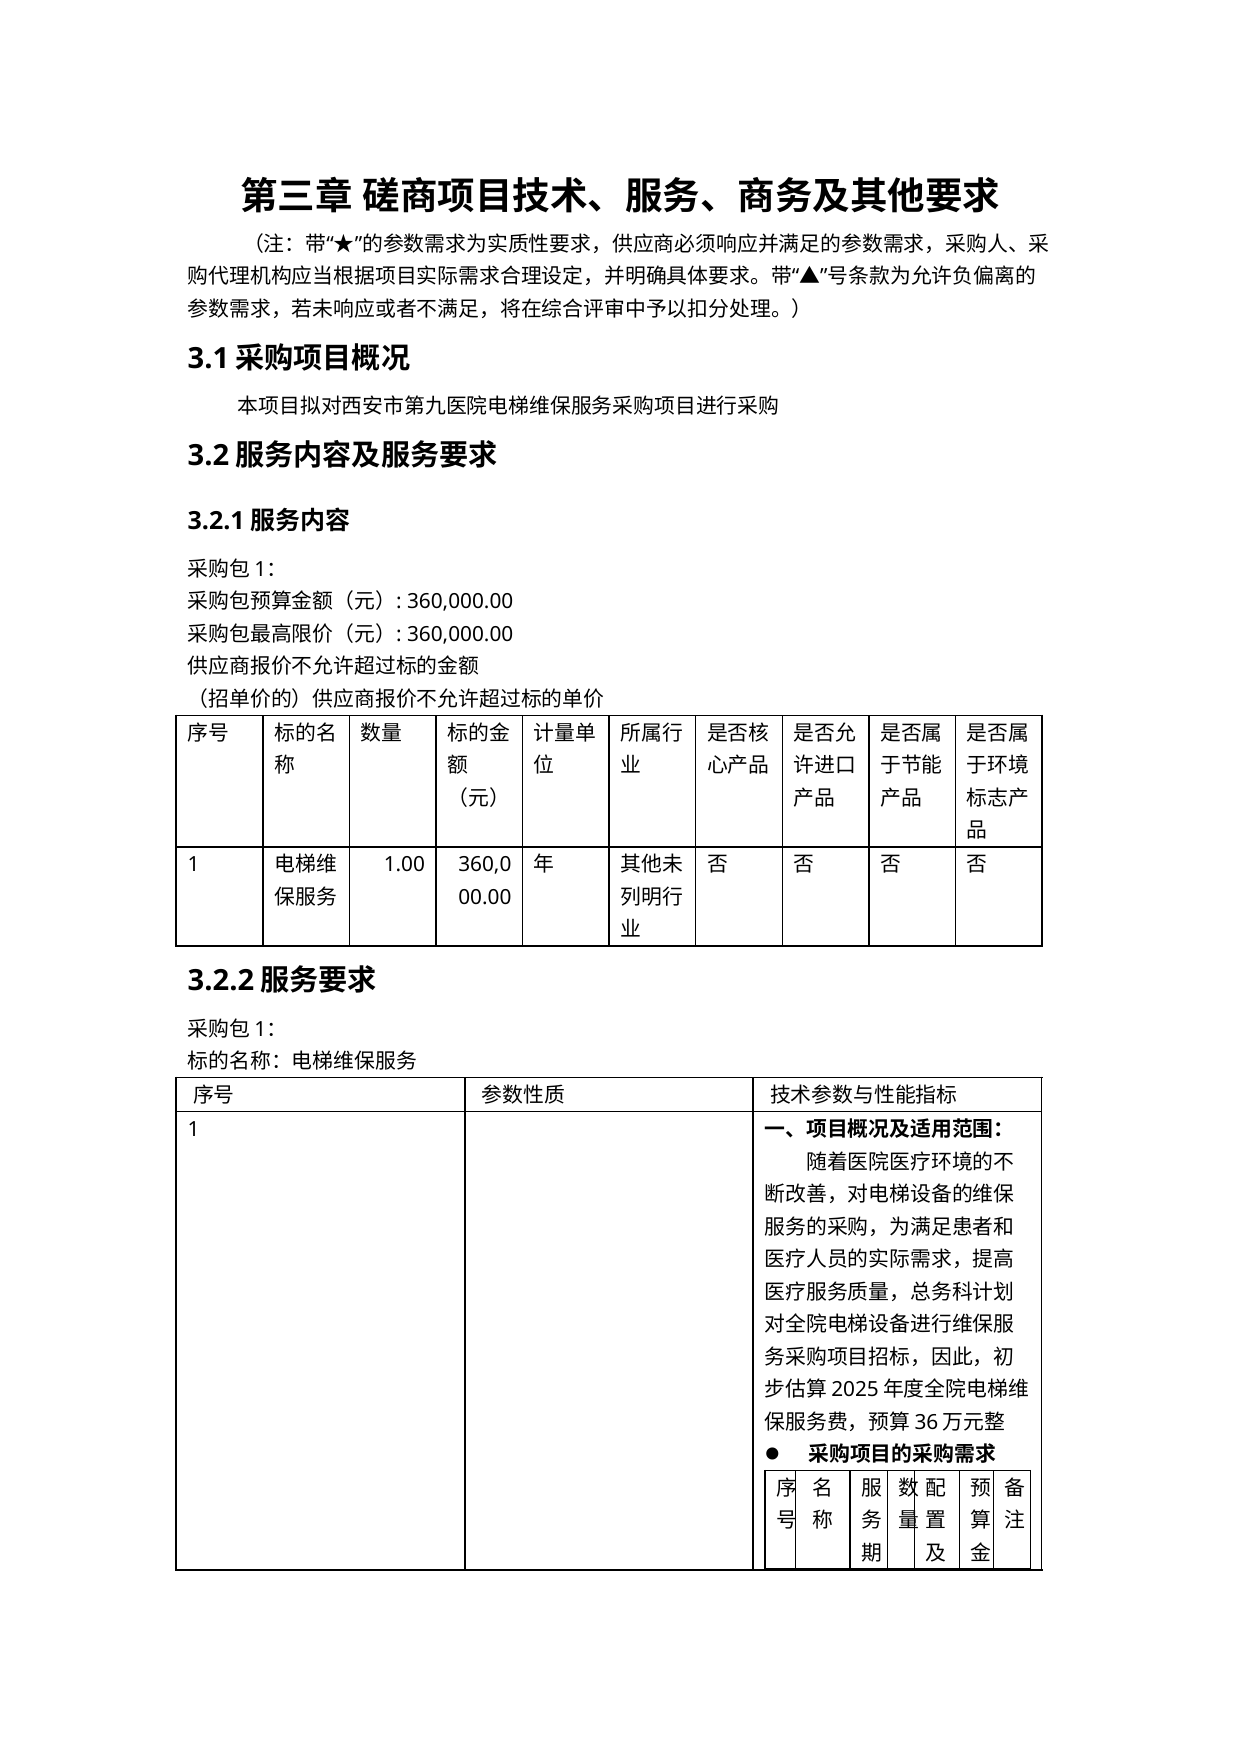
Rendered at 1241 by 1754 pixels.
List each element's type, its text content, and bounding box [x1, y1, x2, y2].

text （招单价的）供应商报价不允许超过标的单价 [187, 682, 1053, 714]
table_header 是否允许进口产品 [783, 716, 868, 846]
text （注：带“★”的参数需求为实质性要求，供应商必须响应并满足的参数需求，采购人、采购代理机构应当根据项目实际需求合理设定，并明确具体要求。带“▲”号条款为允许负偏离的参数需求，若未响应或者不满足，将在综合评审中予以扣分处理。） [187, 227, 1053, 324]
table_header 标的名称 [264, 716, 349, 846]
text 3.2.2服务要求 [187, 947, 1053, 1012]
table_cell 1 [177, 848, 262, 945]
table_cell 否 [870, 848, 955, 945]
table_cell 1 [177, 1112, 464, 1569]
table_cell 1.00 [350, 848, 435, 945]
table_cell 年 [523, 848, 608, 945]
text 采购包1： [187, 1012, 1053, 1044]
text 3.2服务内容及服务要求 [187, 422, 1053, 487]
table_cell 其他未列明行业 [610, 848, 695, 945]
table_header 技术参数与性能指标 [754, 1078, 1041, 1111]
table_cell [466, 1112, 752, 1569]
text 采购包预算金额（元）: 360,000.00 [187, 584, 1053, 617]
text 采购包最高限价（元）: 360,000.00 [187, 617, 1053, 649]
text 供应商报价不允许超过标的金额 [187, 649, 1053, 682]
table_header 标的金额 （元） [437, 716, 522, 846]
table_header 是否核心产品 [696, 716, 782, 846]
text 第三章 磋商项目技术、服务、商务及其他要求 [187, 162, 1053, 227]
table_header 计量单位 [523, 716, 608, 846]
text 3.2.1服务内容 [187, 487, 1053, 552]
table_header 是否属于环境标志产品 [956, 716, 1041, 846]
table_cell 360,000.00 [437, 848, 522, 945]
table_header 参数性质 [466, 1078, 752, 1111]
table_cell 否 [696, 848, 782, 945]
table_header 序号 [177, 1078, 464, 1111]
table_header 数量 [350, 716, 435, 846]
table_header 是否属于节能产品 [870, 716, 955, 846]
table_header 序号 [177, 716, 262, 846]
table_cell 否 [956, 848, 1041, 945]
table_header 所属行业 [610, 716, 695, 846]
text 本项目拟对西安市第九医院电梯维保服务采购项目进行采购 [187, 389, 1053, 422]
table_cell 电梯维保服务 [264, 848, 349, 945]
text 3.1采购项目概况 [187, 324, 1053, 389]
text 标的名称：电梯维保服务 [187, 1044, 1053, 1077]
text 采购包1： [187, 552, 1053, 584]
table_cell 否 [783, 848, 868, 945]
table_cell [754, 1112, 1041, 1569]
